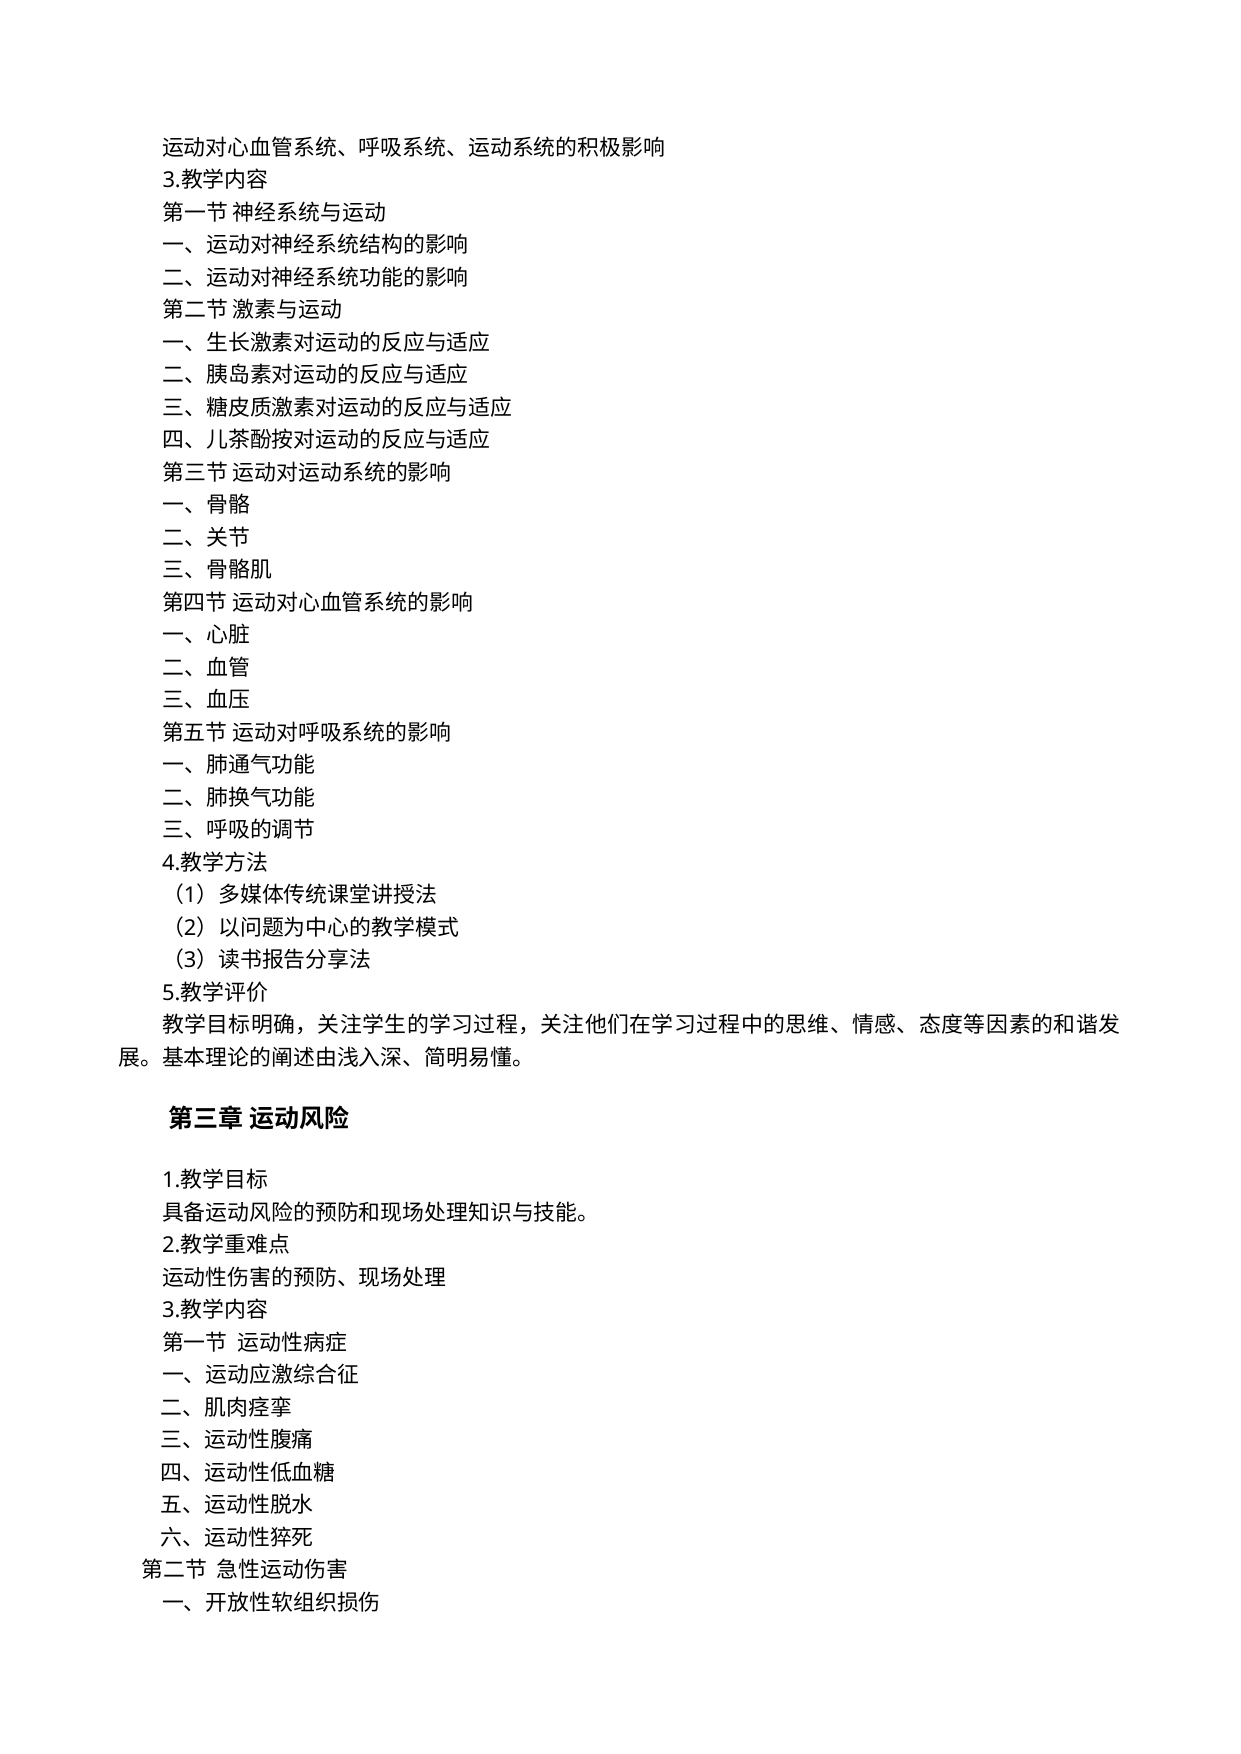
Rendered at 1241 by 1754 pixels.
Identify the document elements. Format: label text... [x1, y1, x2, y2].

text （2）以问题为中心的教学模式 [118, 909, 1122, 942]
text 教学目标明确，关注学生的学习过程，关注他们在学习过程中的思维、情感、态度等因素的和谐发展。基本理论的阐述由浅入深、简明易懂。 [118, 1007, 1122, 1072]
text 二、血管 [118, 649, 1122, 682]
text 二、胰岛素对运动的反应与适应 [118, 357, 1122, 389]
text 第二节 激素与运动 [118, 292, 1122, 324]
text 三、糖皮质激素对运动的反应与适应 [118, 389, 1122, 422]
text 三、呼吸的调节 [118, 812, 1122, 844]
text 一、心脏 [118, 617, 1122, 649]
text 第三节 运动对运动系统的影响 [118, 454, 1122, 487]
text 二、关节 [118, 519, 1122, 552]
text 四、儿茶酚按对运动的反应与适应 [118, 422, 1122, 454]
text 三、运动性腹痛 [118, 1422, 1122, 1454]
text （3）读书报告分享法 [118, 942, 1122, 974]
text 第三章 运动风险 [118, 1084, 1122, 1149]
text 运动性伤害的预防、现场处理 [118, 1259, 1122, 1292]
text 二、运动对神经系统功能的影响 [118, 259, 1122, 292]
text 六、运动性猝死 [118, 1519, 1122, 1552]
text 运动对心血管系统、呼吸系统、运动系统的积极影响 [118, 129, 1122, 162]
text 一、开放性软组织损伤 [118, 1584, 1122, 1617]
text 一、运动对神经系统结构的影响 [118, 227, 1122, 259]
text 一、肺通气功能 [118, 747, 1122, 779]
text 5.教学评价 [118, 974, 1122, 1007]
text 三、骨骼肌 [118, 552, 1122, 584]
text 具备运动风险的预防和现场处理知识与技能。 [118, 1194, 1122, 1227]
text 五、运动性脱水 [118, 1487, 1122, 1519]
text 一、骨骼 [118, 487, 1122, 519]
text 4.教学方法 [118, 844, 1122, 877]
text 1.教学目标 [118, 1162, 1122, 1194]
text 二、肌肉痉挛 [118, 1389, 1122, 1422]
text 一、生长激素对运动的反应与适应 [118, 324, 1122, 357]
text 2.教学重难点 [118, 1227, 1122, 1259]
text 第四节 运动对心血管系统的影响 [118, 584, 1122, 617]
text 四、运动性低血糖 [118, 1454, 1122, 1487]
text 第一节 运动性病症 [118, 1324, 1122, 1357]
text 三、血压 [118, 682, 1122, 714]
text 第二节 急性运动伤害 [118, 1552, 1122, 1584]
text 第五节 运动对呼吸系统的影响 [118, 714, 1122, 747]
text 3.教学内容 [118, 1292, 1122, 1324]
text 一、运动应激综合征 [118, 1357, 1122, 1389]
text 二、肺换气功能 [118, 779, 1122, 812]
text 第一节 神经系统与运动 [118, 194, 1122, 227]
text （1）多媒体传统课堂讲授法 [118, 877, 1122, 909]
text 3.教学内容 [118, 162, 1122, 194]
